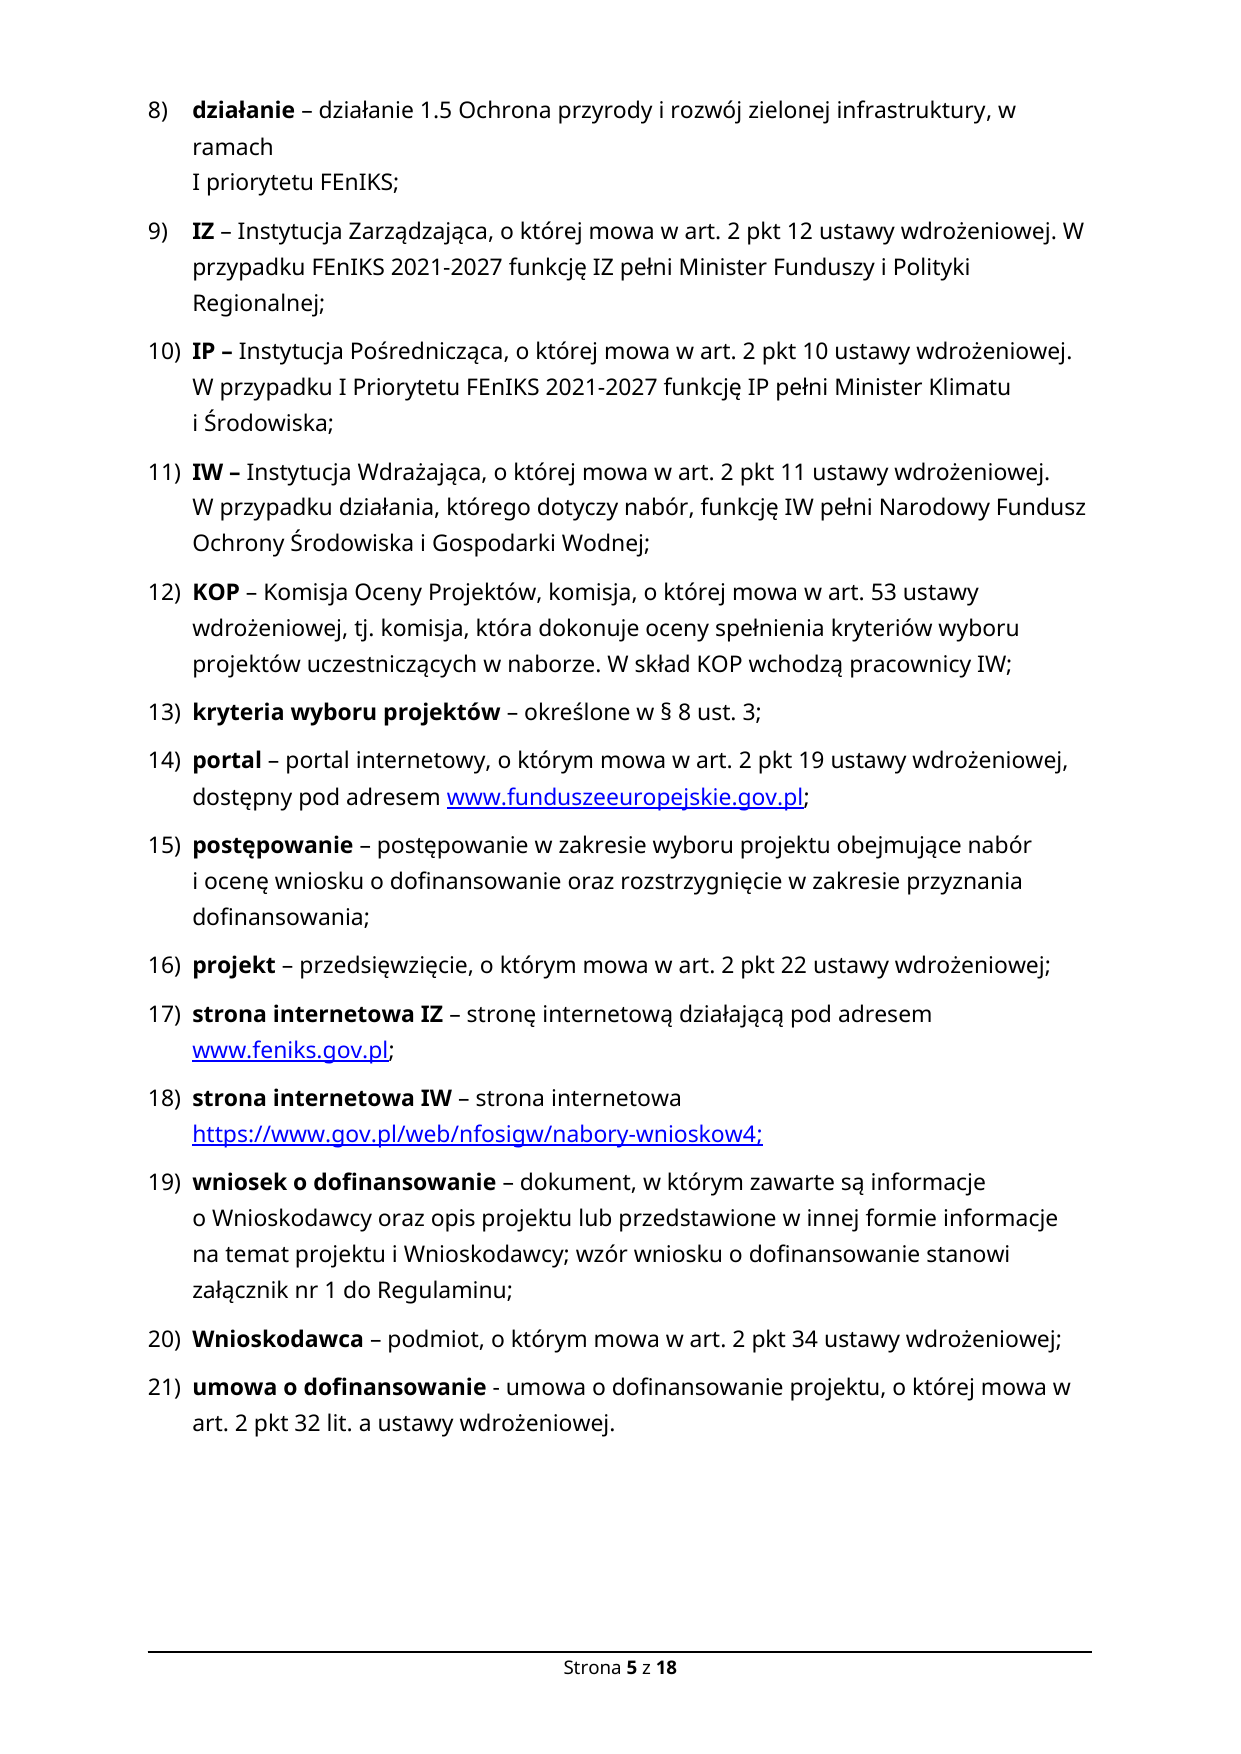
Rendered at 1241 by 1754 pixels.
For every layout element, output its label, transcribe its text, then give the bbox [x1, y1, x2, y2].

list kryteria wyboru projektów – określone w § 8 ust. 3; [148, 696, 1092, 727]
list IW – Instytucja Wdrażająca, o której mowa w art. 2 pkt 11 ustawy wdrożeniowej. W przypadku działania, którego dotyczy nabór, funkcję IW pełni Narodowy Fundusz Ochrony Środowiska i Gospodarki Wodnej; [148, 455, 1092, 558]
list wniosek o dofinansowanie – dokument, w którym zawarte są informacje o Wnioskodawcy oraz opis projektu lub przedstawione w innej formie informacje na temat projektu i Wnioskodawcy; wzór wniosku o dofinansowanie stanowi załącznik nr 1 do Regulaminu; [148, 1166, 1092, 1305]
list strona internetowa IW – strona internetowa https://www.gov.pl/web/nfosigw/nabory-wnioskow4; [148, 1082, 1092, 1149]
list KOP – Komisja Oceny Projektów, komisja, o której mowa w art. 53 ustawy wdrożeniowej, tj. komisja, która dokonuje oceny spełnienia kryteriów wyboru projektów uczestniczących w naborze. W skład KOP wchodzą pracownicy IW; [148, 576, 1092, 679]
list działanie – działanie 1.5 Ochrona przyrody i rozwój zielonej infrastruktury, w ramach I priorytetu FEnIKS; [148, 94, 1092, 198]
list umowa o dofinansowanie - umowa o dofinansowanie projektu, o której mowa w art. 2 pkt 32 lit. a ustawy wdrożeniowej. [148, 1371, 1092, 1438]
list portal – portal internetowy, o którym mowa w art. 2 pkt 19 ustawy wdrożeniowej, dostępny pod adresem www.funduszeeuropejskie.gov.pl; [148, 744, 1092, 812]
list IZ – Instytucja Zarządzająca, o której mowa w art. 2 pkt 12 ustawy wdrożeniowej. W przypadku FEnIKS 2021-2027 funkcję IZ pełni Minister Funduszy i Polityki Regionalnej; [148, 215, 1092, 318]
list IP – Instytucja Pośrednicząca, o której mowa w art. 2 pkt 10 ustawy wdrożeniowej. W przypadku I Priorytetu FEnIKS 2021-2027 funkcję IP pełni Minister Klimatu i Środowiska; [148, 335, 1092, 438]
list Wnioskodawca – podmiot, o którym mowa w art. 2 pkt 34 ustawy wdrożeniowej; [148, 1323, 1092, 1354]
list strona internetowa IZ – stronę internetową działającą pod adresem www.feniks.gov.pl; [148, 998, 1092, 1065]
list projekt – przedsięwzięcie, o którym mowa w art. 2 pkt 22 ustawy wdrożeniowej; [148, 949, 1092, 980]
list postępowanie – postępowanie w zakresie wyboru projektu obejmujące nabór i ocenę wniosku o dofinansowanie oraz rozstrzygnięcie w zakresie przyznania dofinansowania; [148, 829, 1092, 932]
